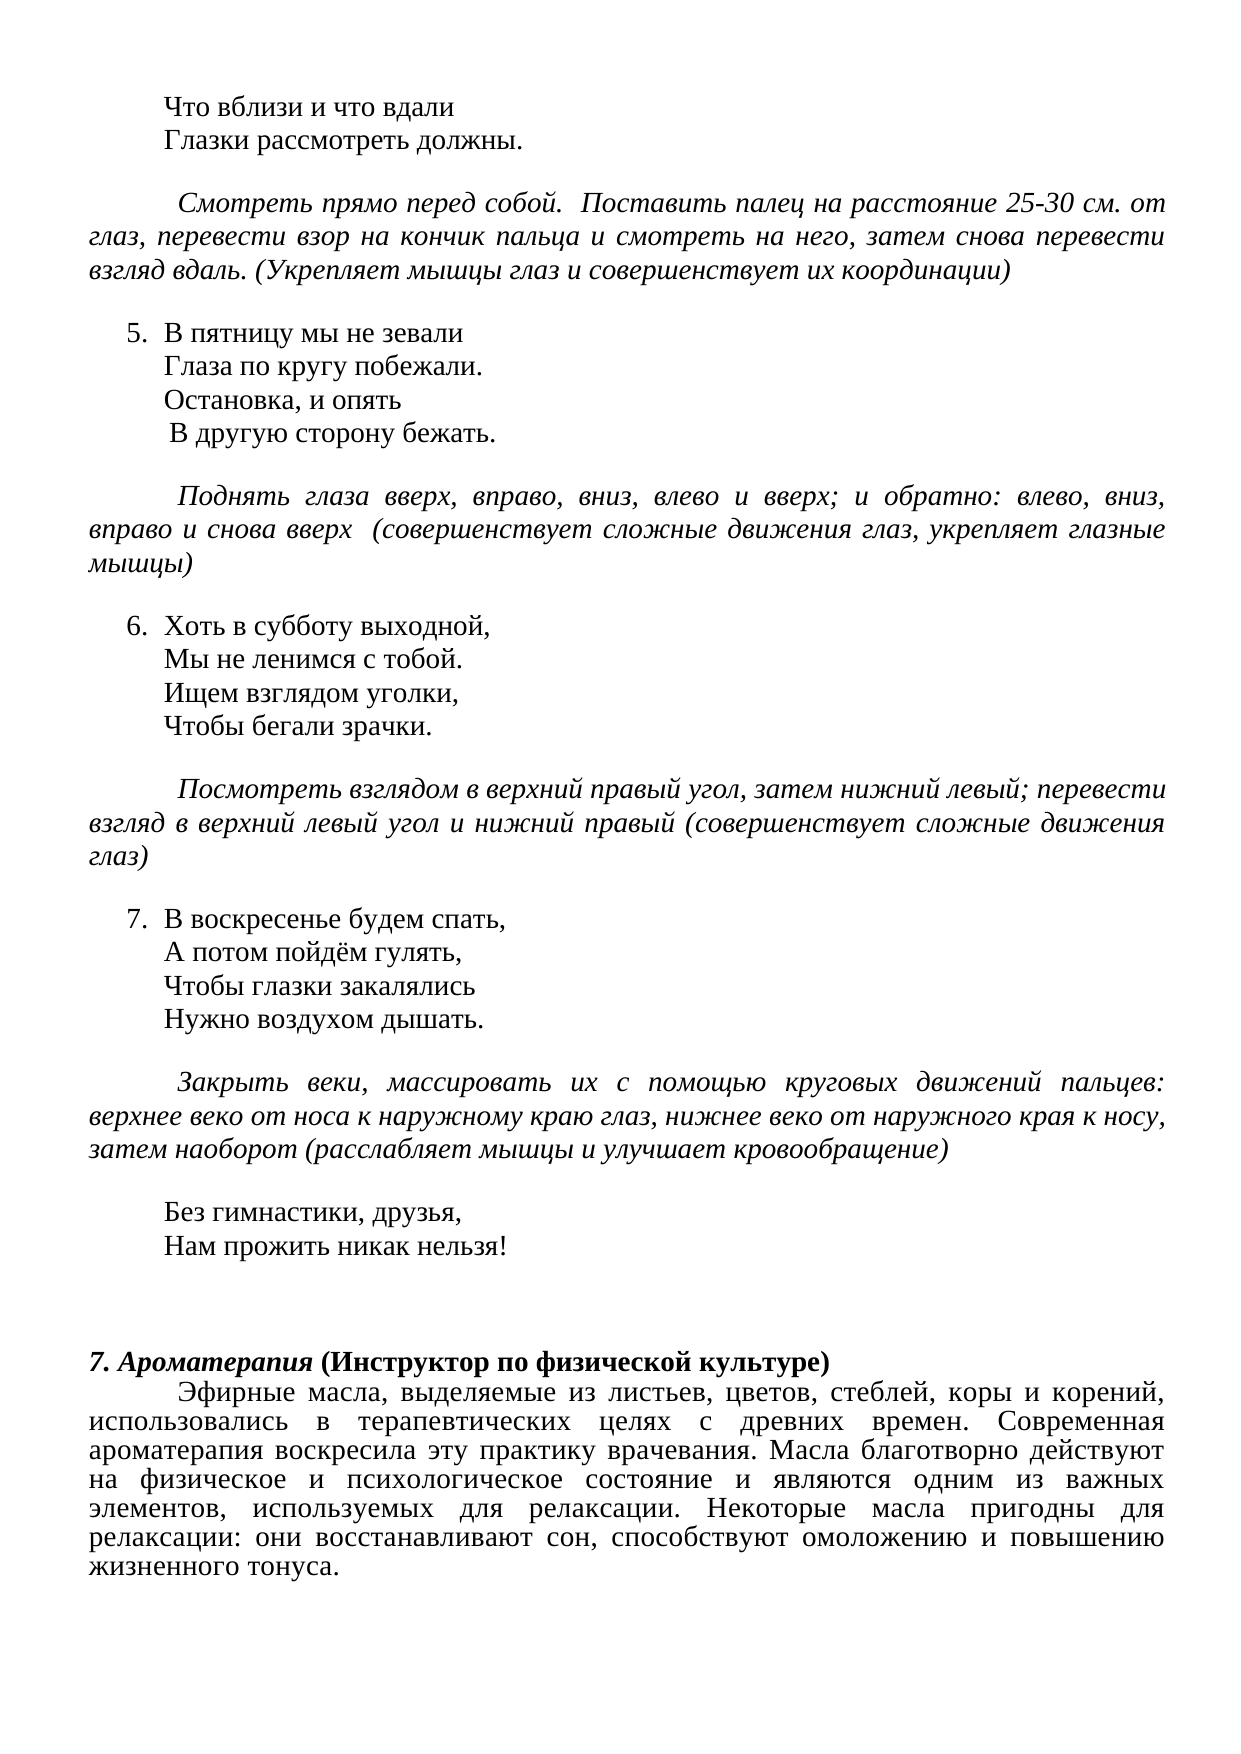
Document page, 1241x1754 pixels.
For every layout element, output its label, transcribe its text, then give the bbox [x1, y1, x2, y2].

list Без гимнастики, друзья, Нам прожить никак нельзя! [164, 1194, 1167, 1261]
text Закрыть веки, массировать их с помощью круговых движений пальцев: верхнее веко от носа к наружному краю глаз, нижнее веко от наружного края к носу, затем наоборот (расслабляет мышцы и улучшает кровообращение) [89, 1064, 1167, 1165]
list В пятницу мы не зевали Глаза по кругу побежали. Остановка, и опять [126, 315, 1167, 415]
text Эфирные масла, выделяемые из листьев, цветов, стеблей, коры и корений, использовались в терапевтических целях с древних времен. Современная ароматерапия воскресила эту практику врачевания. Масла благотворно действуют на физическое и психологическое состояние и являются одним из важных элементов, используемых для релаксации. Некоторые масла пригодны для релаксации: они восстанавливают сон, способствуют омоложению и повышению жизненного тонуса. [89, 1378, 1167, 1581]
list Хоть в субботу выходной, Мы не ленимся с тобой. Ищем взглядом уголки, Чтобы бегали зрачки. [126, 608, 1167, 742]
text Смотреть прямо перед собой. Поставить палец на расстояние 25-. от глаз, перевести взор на кончик пальца и смотреть на него, затем снова перевести взгляд вдаль. (Укрепляет мышцы глаз и совершенствует их координации) [89, 185, 1167, 286]
text Поднять глаза вверх, вправо, вниз, влево и вверх; и обратно: влево, вниз, вправо и снова вверх (совершенствует сложные движения глаз, укрепляет глазные мышцы) [89, 478, 1167, 579]
text Посмотреть взглядом в верхний правый угол, затем нижний левый; перевести взгляд в верхний левый угол и нижний правый (совершенствует сложные движения глаз) [89, 771, 1167, 872]
text В другую сторону бежать. [89, 415, 1167, 449]
list В воскресенье будем спать, А потом пойдём гулять, Чтобы глазки закалялись Нужно воздухом дышать. [126, 901, 1167, 1035]
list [126, 89, 1167, 156]
subtitle 7. Ароматерапия (Инструктор по физической культуре) [89, 1344, 1167, 1378]
